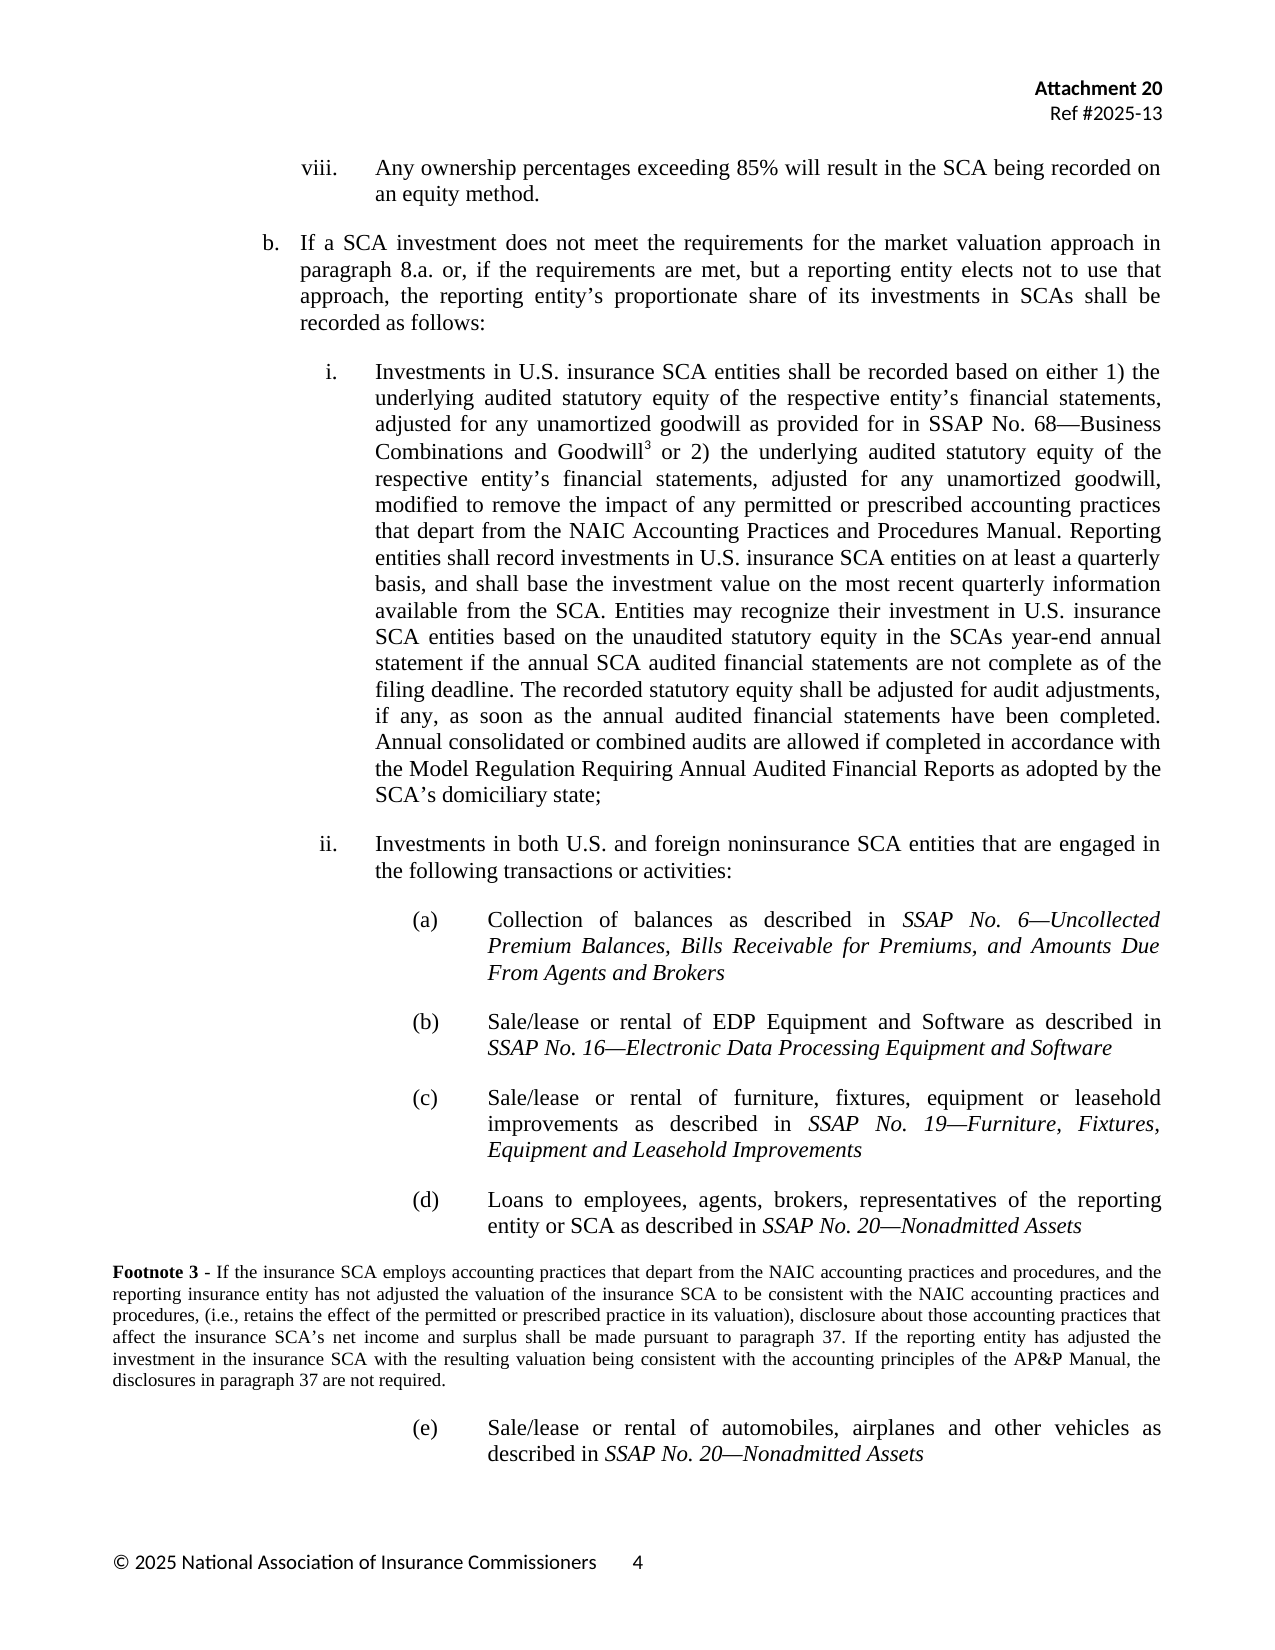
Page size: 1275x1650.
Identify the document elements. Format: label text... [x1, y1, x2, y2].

text Sale/lease or rental of EDP Equipment and Software as described in SSAP No. 16—Electronic Data Processing Equipment and Software [412, 1008, 1162, 1061]
list If a SCA investment does not meet the requirements for the market valuation approach in paragraph 8.a. or, if the requirements are met, but a reporting entity elects not to use that approach, the reporting entity’s proportionate share of its investments in SCAs shall be recorded as follows: [262, 229, 1162, 335]
list Footnote 3 - If the insurance SCA employs accounting practices that depart from the NAIC accounting practices and procedures, and the reporting insurance entity has not adjusted the valuation of the insurance SCA to be consistent with the NAIC accounting practices and procedures, (i.e., retains the effect of the permitted or prescribed practice in its valuation), disclosure about those accounting practices that affect the insurance SCA’s net income and surplus shall be made pursuant to paragraph 37. If the reporting entity has adjusted the investment in the insurance SCA with the resulting valuation being consistent with the accounting principles of the AP&P Manual, the disclosures in paragraph 37 are not required. [112, 1261, 1162, 1391]
text Collection of balances as described in SSAP No. 6—Uncollected Premium Balances, Bills Receivable for Premiums, and Amounts Due From Agents and Brokers [412, 906, 1162, 985]
text Loans to employees, agents, brokers, representatives of the reporting entity or SCA as described in SSAP No. 20—Nonadmitted Assets [412, 1186, 1162, 1238]
text Sale/lease or rental of furniture, fixtures, equipment or leasehold improvements as described in SSAP No. 19—Furniture, Fixtures, Equipment and Leasehold Improvements [412, 1084, 1162, 1163]
list Investments in both U.S. and foreign noninsurance SCA entities that are engaged in the following transactions or activities: [337, 830, 1162, 883]
list Investments in U.S. insurance SCA entities shall be recorded based on either 1) the underlying audited statutory equity of the respective entity’s financial statements, adjusted for any unamortized goodwill as provided for in SSAP No. 68—Business Combinations and Goodwill3 or 2) the underlying audited statutory equity of the respective entity’s financial statements, adjusted for any unamortized goodwill, modified to remove the impact of any permitted or prescribed accounting practices that depart from the NAIC Accounting Practices and Procedures Manual. Reporting entities shall record investments in U.S. insurance SCA entities on at least a quarterly basis, and shall base the investment value on the most recent quarterly information available from the SCA. Entities may recognize their investment in U.S. insurance SCA entities based on the unaudited statutory equity in the SCAs year-end annual statement if the annual SCA audited financial statements are not complete as of the filing deadline. The recorded statutory equity shall be adjusted for audit adjustments, if any, as soon as the annual audited financial statements have been completed. Annual consolidated or combined audits are allowed if completed in accordance with the Model Regulation Requiring Annual Audited Financial Reports as adopted by the SCA’s domiciliary state; [337, 358, 1162, 807]
text Sale/lease or rental of automobiles, airplanes and other vehicles as described in SSAP No. 20—Nonadmitted Assets [412, 1413, 1162, 1466]
list Any ownership percentages exceeding 85% will result in the SCA being recorded on an equity method. [337, 154, 1162, 207]
